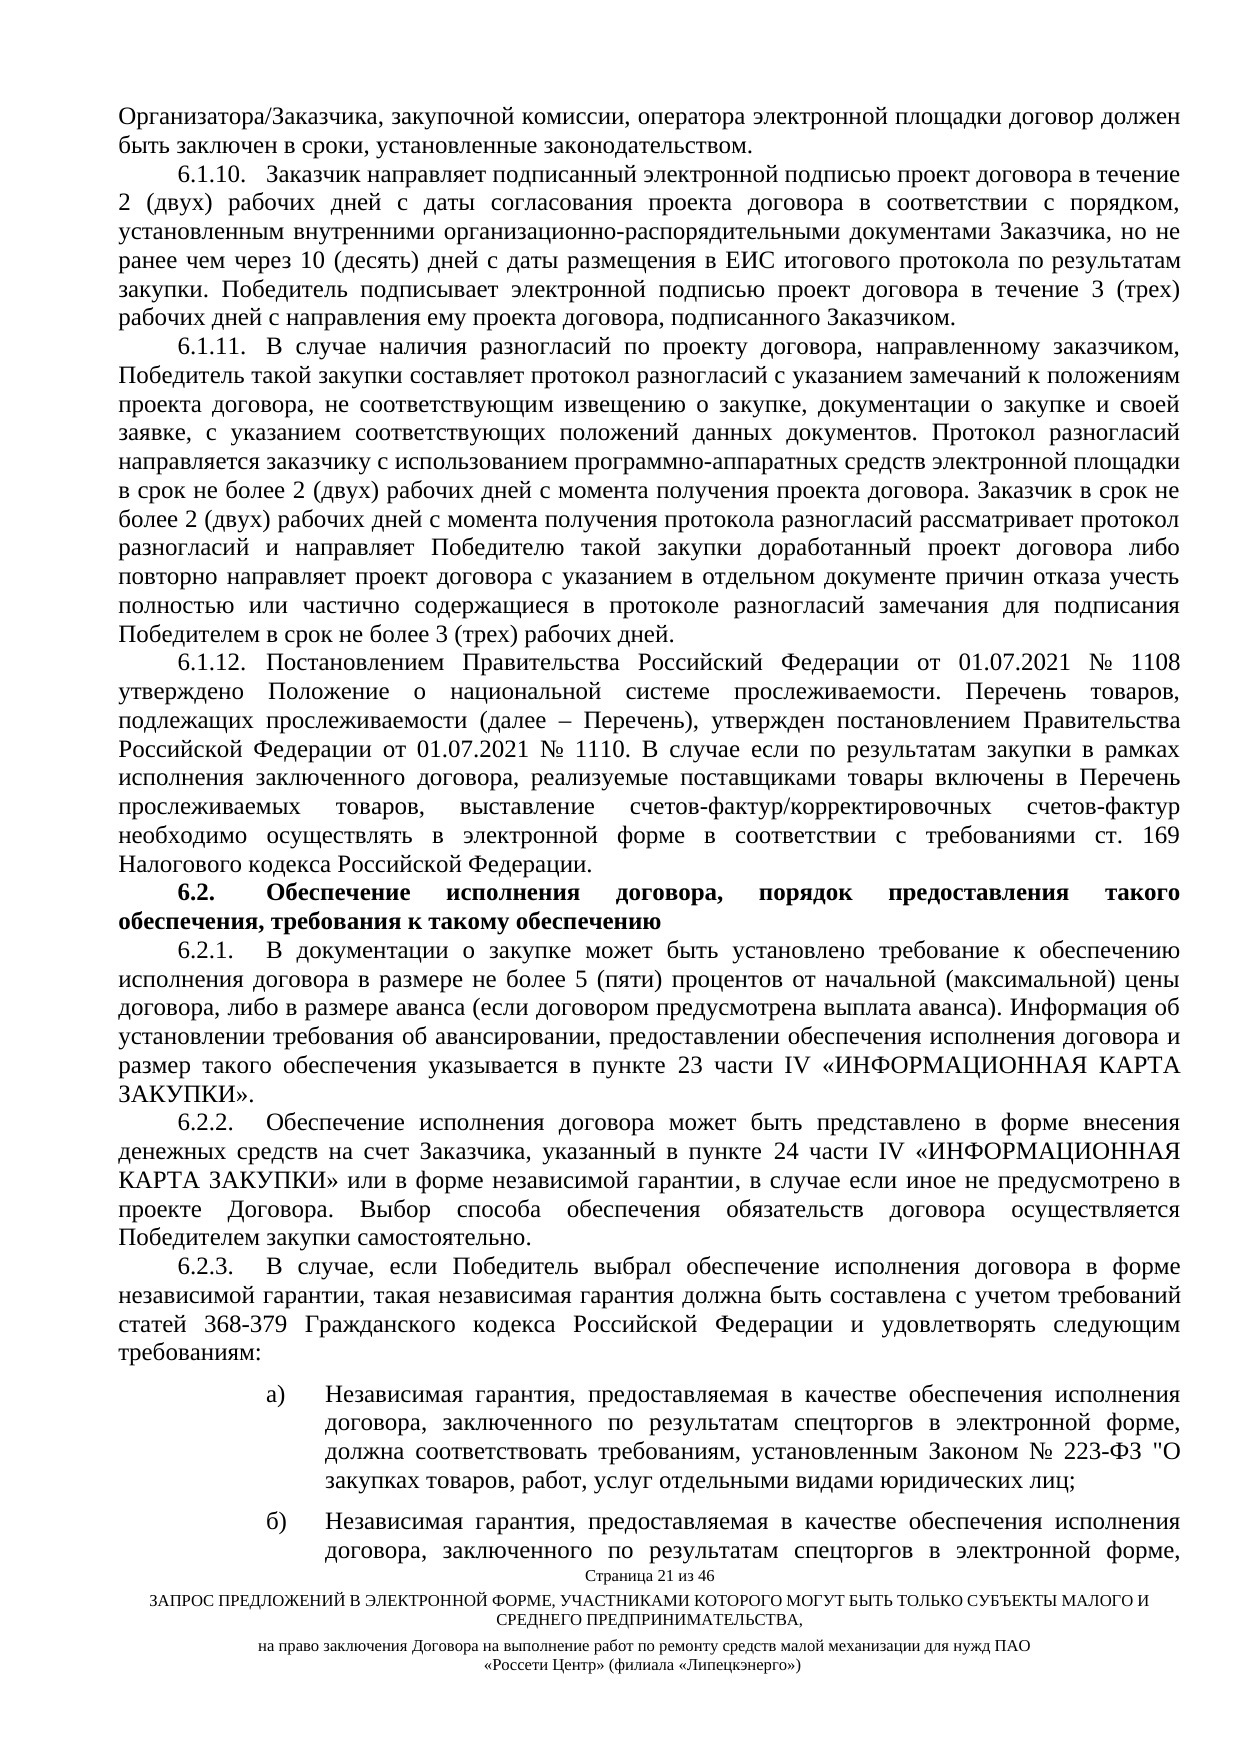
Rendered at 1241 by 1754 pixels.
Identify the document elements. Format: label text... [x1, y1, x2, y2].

list Независимая гарантия, предоставляемая в качестве обеспечения исполнения договора, заключенного по результатам спецторгов в электронной форме, должна соответствовать требованиям, установленным Законом № 223-ФЗ "О закупках товаров, работ, услуг отдельными видами юридических лиц; [266, 1379, 1181, 1494]
subtitle Обеспечение исполнения договора может быть представлено в форме внесения денежных средств на счет Заказчика, указанный в пункте 24 части IV «ИНФОРМАЦИОННАЯ КАРТА ЗАКУПКИ» или в форме независимой гарантии, в случае если иное не предусмотрено в проекте Договора. Выбор способа обеспечения обязательств договора осуществляется Победителем закупки самостоятельно. [118, 1107, 1181, 1251]
subtitle Постановлением Правительства Российский Федерации от 01.07.2021 № 1108 утверждено Положение о национальной системе прослеживаемости. Перечень товаров, подлежащих прослеживаемости (далее – Перечень), утвержден постановлением Правительства Российской Федерации от 01.07.2021 № 1110. В случае если по результатам закупки в рамках исполнения заключенного договора, реализуемые поставщиками товары включены в Перечень прослеживаемых товаров, выставление счетов-фактур/корректировочных счетов-фактур необходимо осуществлять в электронной форме в соответствии с требованиями ст. 169 Налогового кодекса Российской Федерации. [118, 647, 1181, 877]
subtitle В случае, если Победитель выбрал обеспечение исполнения договора в форме независимой гарантии, такая независимая гарантия должна быть составлена с учетом требований статей 368-379 Гражданского кодекса Российской Федерации и удовлетворять следующим требованиям: [118, 1251, 1181, 1366]
subtitle В документации о закупке может быть установлено требование к обеспечению исполнения договора в размере не более 5 (пяти) процентов от начальной (максимальной) цены договора, либо в размере аванса (если договором предусмотрена выплата аванса). Информация об установлении требования об авансировании, предоставлении обеспечения исполнения договора и размер такого обеспечения указывается в пункте 23 части IV «ИНФОРМАЦИОННАЯ КАРТА ЗАКУПКИ». [118, 935, 1181, 1107]
subtitle В случае наличия разногласий по проекту договора, направленному заказчиком, Победитель такой закупки составляет протокол разногласий с указанием замечаний к положениям проекта договора, не соответствующим извещению о закупке, документации о закупке и своей заявке, с указанием соответствующих положений данных документов. Протокол разногласий направляется заказчику с использованием программно-аппаратных средств электронной площадки в срок не более 2 (двух) рабочих дней с момента получения проекта договора. Заказчик в срок не более 2 (двух) рабочих дней с момента получения протокола разногласий рассматривает протокол разногласий и направляет Победителю такой закупки доработанный проект договора либо повторно направляет проект договора с указанием в отдельном документе причин отказа учесть полностью или частично содержащиеся в протоколе разногласий замечания для подписания Победителем в срок не более 3 (трех) рабочих дней. [118, 331, 1181, 647]
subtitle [118, 101, 1181, 159]
subtitle Заказчик направляет подписанный электронной подписью проект договора в течение 2 (двух) рабочих дней с даты согласования проекта договора в соответствии с порядком, установленным внутренними организационно-распорядительными документами Заказчика, но не ранее чем через 10 (десять) дней с даты размещения в ЕИС итогового протокола по результатам закупки. Победитель подписывает электронной подписью проект договора в течение 3 (трех) рабочих дней с направления ему проекта договора, подписанного Заказчиком. [118, 159, 1181, 331]
subtitle Обеспечение исполнения договора, порядок предоставления такого обеспечения, требования к такому обеспечению [118, 877, 1181, 935]
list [266, 1506, 1181, 1564]
